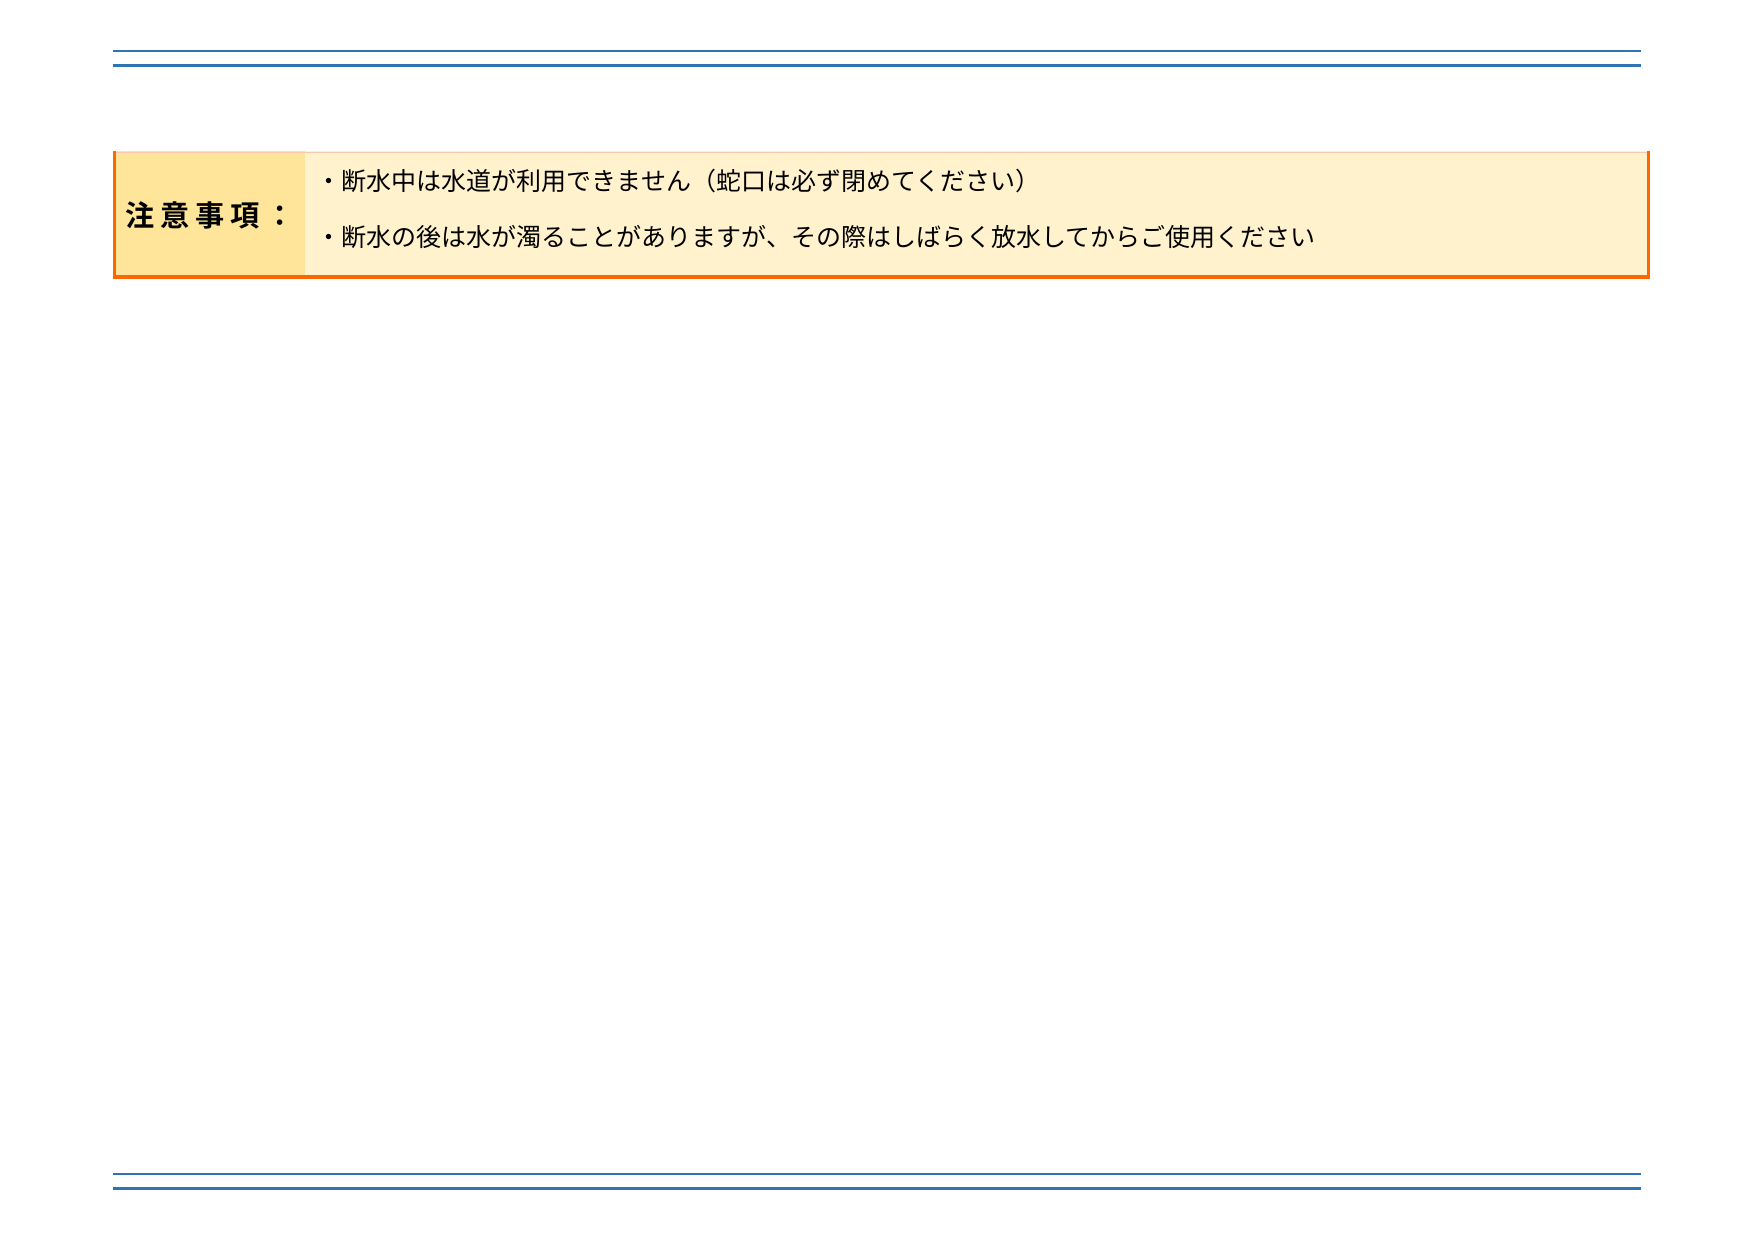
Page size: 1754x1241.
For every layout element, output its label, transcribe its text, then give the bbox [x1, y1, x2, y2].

table_cell 注意事項： [116, 153, 305, 275]
table_cell ・断水中は水道が利用できません（蛇口は必ず閉めてください） ・断水の後は水が濁ることがありますが、その際はしばらく放水してからご使用ください [305, 153, 1647, 275]
